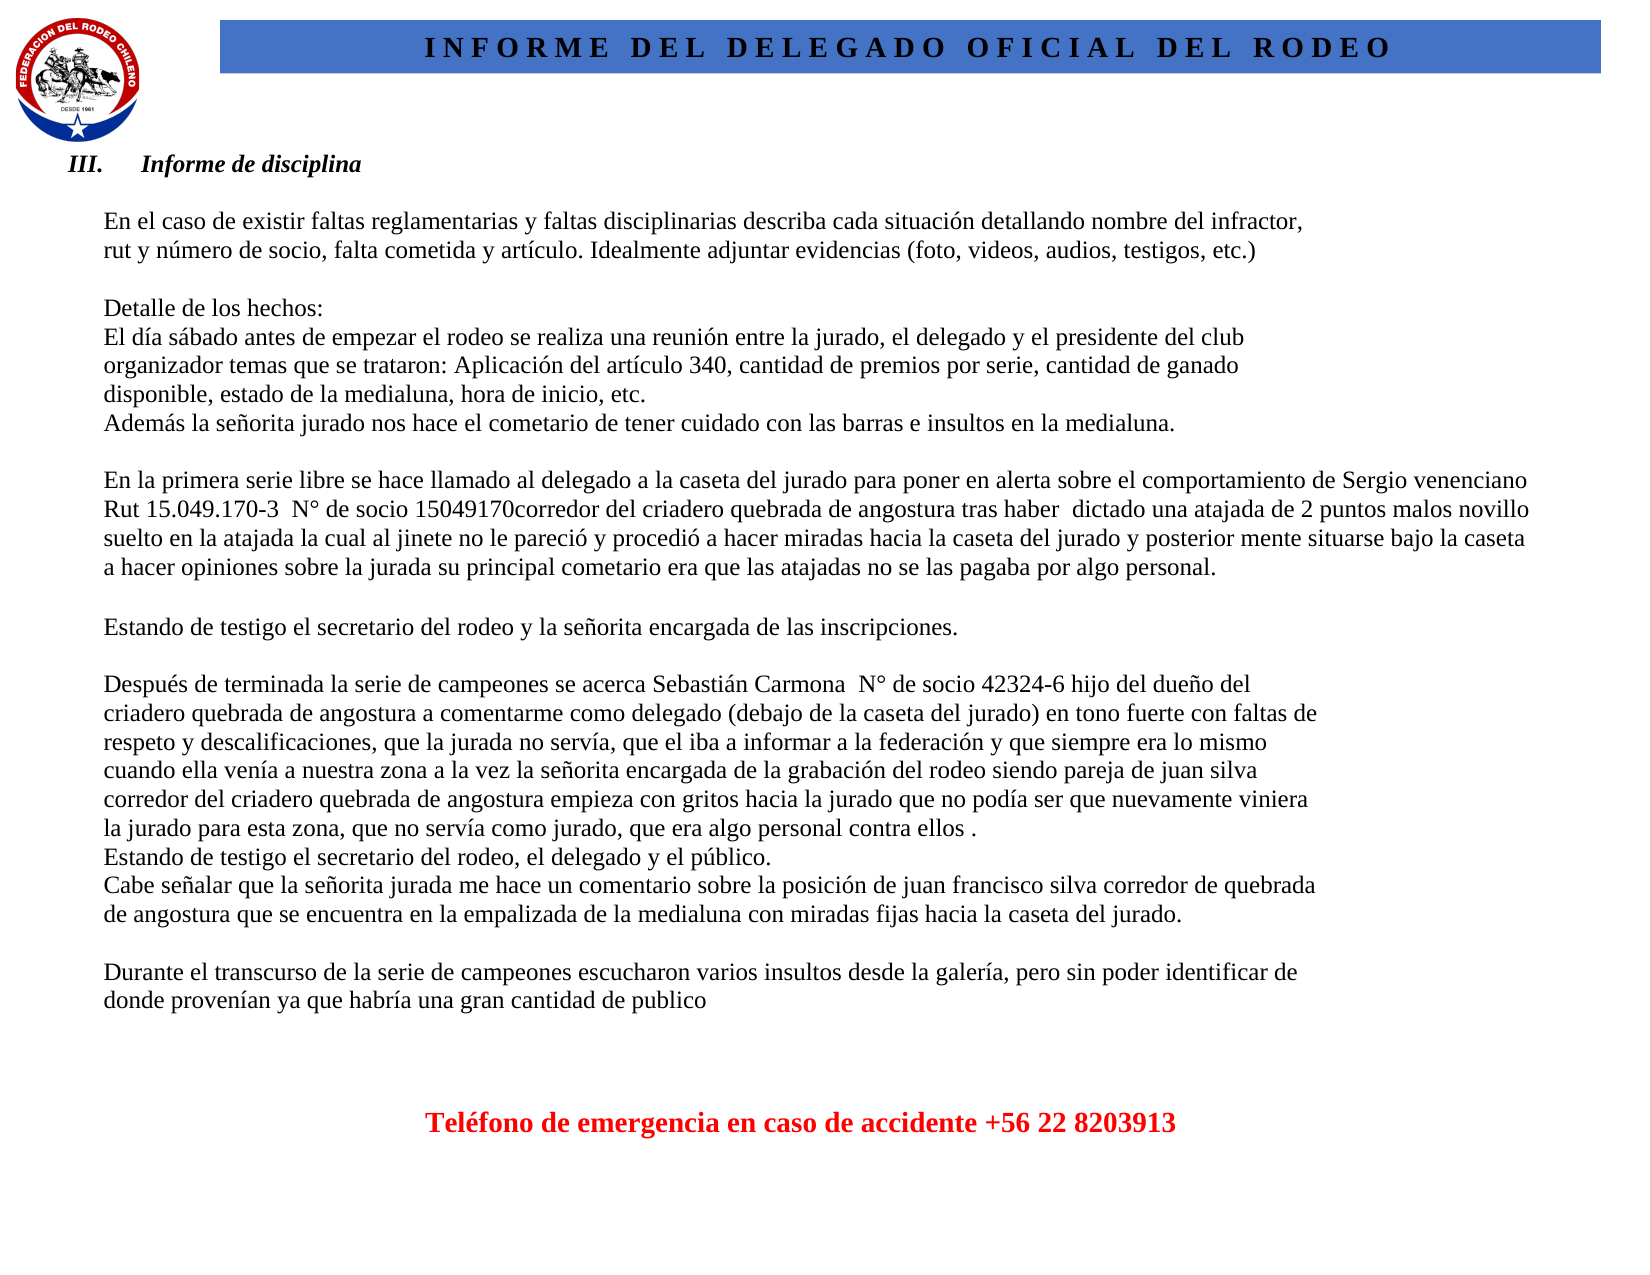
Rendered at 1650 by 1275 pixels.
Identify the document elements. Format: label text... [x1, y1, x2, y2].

text Cabe señalar que la señorita jurada me hace un comentario sobre la posición de juan francisco silva corredor de quebrada de angostura que se encuentra en la empalizada de la medialuna con miradas fijas hacia la caseta del jurado. [103, 870, 1329, 928]
text Después de terminada la serie de campeones se acerca Sebastián Carmona N° de socio 42324-6 hijo del dueño del criadero quebrada de angostura a comentarme como delegado (debajo de la caseta del jurado) en tono fuerte con faltas de respeto y descalificaciones, que la jurada no servía, que el iba a informar a la federación y que siempre era lo mismo cuando ella venía a nuestra zona a la vez la señorita encargada de la grabación del rodeo siendo pareja de juan silva corredor del criadero quebrada de angostura empieza con gritos hacia la jurado que no podía ser que nuevamente viniera la jurado para esta zona, que no servía como jurado, que era algo personal contra ellos . [103, 669, 1329, 842]
text Estando de testigo el secretario del rodeo y la señorita encargada de las inscripciones. [103, 612, 1329, 640]
list Informe de disciplina [103, 149, 1329, 178]
text Estando de testigo el secretario del rodeo, el delegado y el público. [103, 842, 1329, 870]
text En la primera serie libre se hace llamado al delegado a la caseta del jurado para poner en alerta sobre el comportamiento de Sergio venenciano Rut 15.049.170-3 N° de socio 15049170corredor del criadero quebrada de angostura tras haber dictado una atajada de 2 puntos malos novillo suelto en la atajada la cual al jinete no le pareció y procedió a hacer miradas hacia la caseta del jurado y posterior mente situarse bajo la caseta a hacer opiniones sobre la jurada su principal cometario era que las atajadas no se las pagaba por algo personal. [103, 465, 1536, 580]
text El día sábado antes de empezar el rodeo se realiza una reunión entre la jurado, el delegado y el presidente del club organizador temas que se trataron: Aplicación del artículo 340, cantidad de premios por serie, cantidad de ganado disponible, estado de la medialuna, hora de inicio, etc. [103, 322, 1329, 408]
text En el caso de existir faltas reglamentarias y faltas disciplinarias describa cada situación detallando nombre del infractor, rut y número de socio, falta cometida y artículo. Idealmente adjuntar evidencias (foto, videos, audios, testigos, etc.) [103, 207, 1329, 264]
picture [15, 18, 140, 142]
text Durante el transcurso de la serie de campeones escucharon varios insultos desde la galería, pero sin poder identificar de donde provenían ya que habría una gran cantidad de publico [103, 957, 1329, 1014]
text Detalle de los hechos: [103, 293, 1329, 322]
text Además la señorita jurado nos hace el cometario de tener cuidado con las barras e insultos en la medialuna. [103, 408, 1329, 437]
